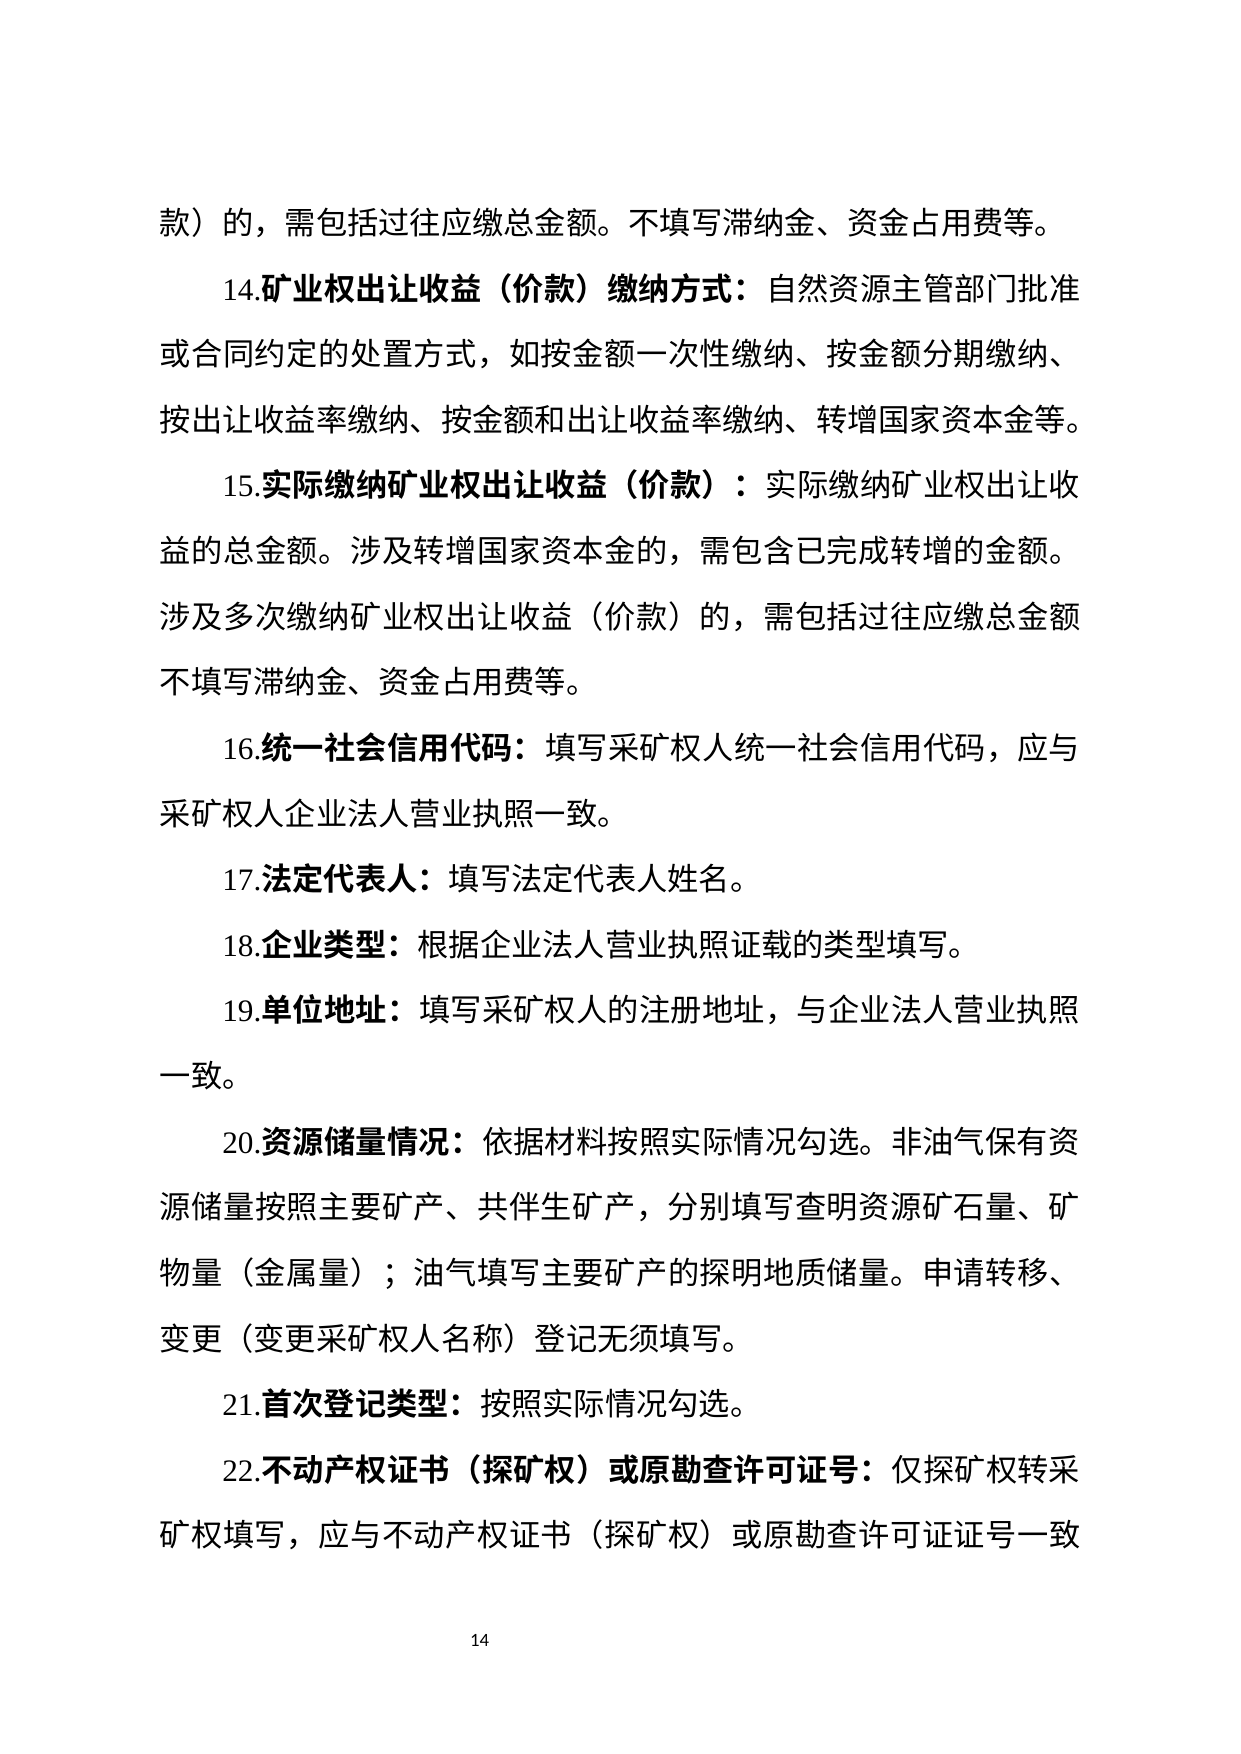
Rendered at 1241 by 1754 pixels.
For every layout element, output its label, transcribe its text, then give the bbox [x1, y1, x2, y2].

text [159, 1435, 1081, 1566]
text 19.单位地址：填写采矿权人的注册地址，与企业法人营业执照一致。 [159, 975, 1081, 1107]
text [159, 188, 1081, 253]
text 16.统一社会信用代码：填写采矿权人统一社会信用代码，应与采矿权人企业法人营业执照一致。 [159, 713, 1081, 844]
text 14.矿业权出让收益（价款）缴纳方式：自然资源主管部门批准或合同约定的处置方式，如按金额一次性缴纳、按金额分期缴纳、按出让收益率缴纳、按金额和出让收益率缴纳、转增国家资本金等。 [159, 253, 1081, 450]
text 18.企业类型：根据企业法人营业执照证载的类型填写。 [159, 910, 1081, 975]
text 17.法定代表人：填写法定代表人姓名。 [159, 844, 1081, 910]
text 21.首次登记类型：按照实际情况勾选。 [159, 1369, 1081, 1435]
text 15.实际缴纳矿业权出让收益（价款）：实际缴纳矿业权出让收益的总金额。涉及转增国家资本金的，需包含已完成转增的金额。涉及多次缴纳矿业权出让收益（价款）的，需包括过往应缴总金额。不填写滞纳金、资金占用费等。 [159, 450, 1081, 713]
text 20.资源储量情况：依据材料按照实际情况勾选。非油气保有资源储量按照主要矿产、共伴生矿产，分别填写查明资源矿石量、矿物量（金属量）；油气填写主要矿产的探明地质储量。申请转移、变更（变更采矿权人名称）登记无须填写。 [159, 1107, 1081, 1369]
